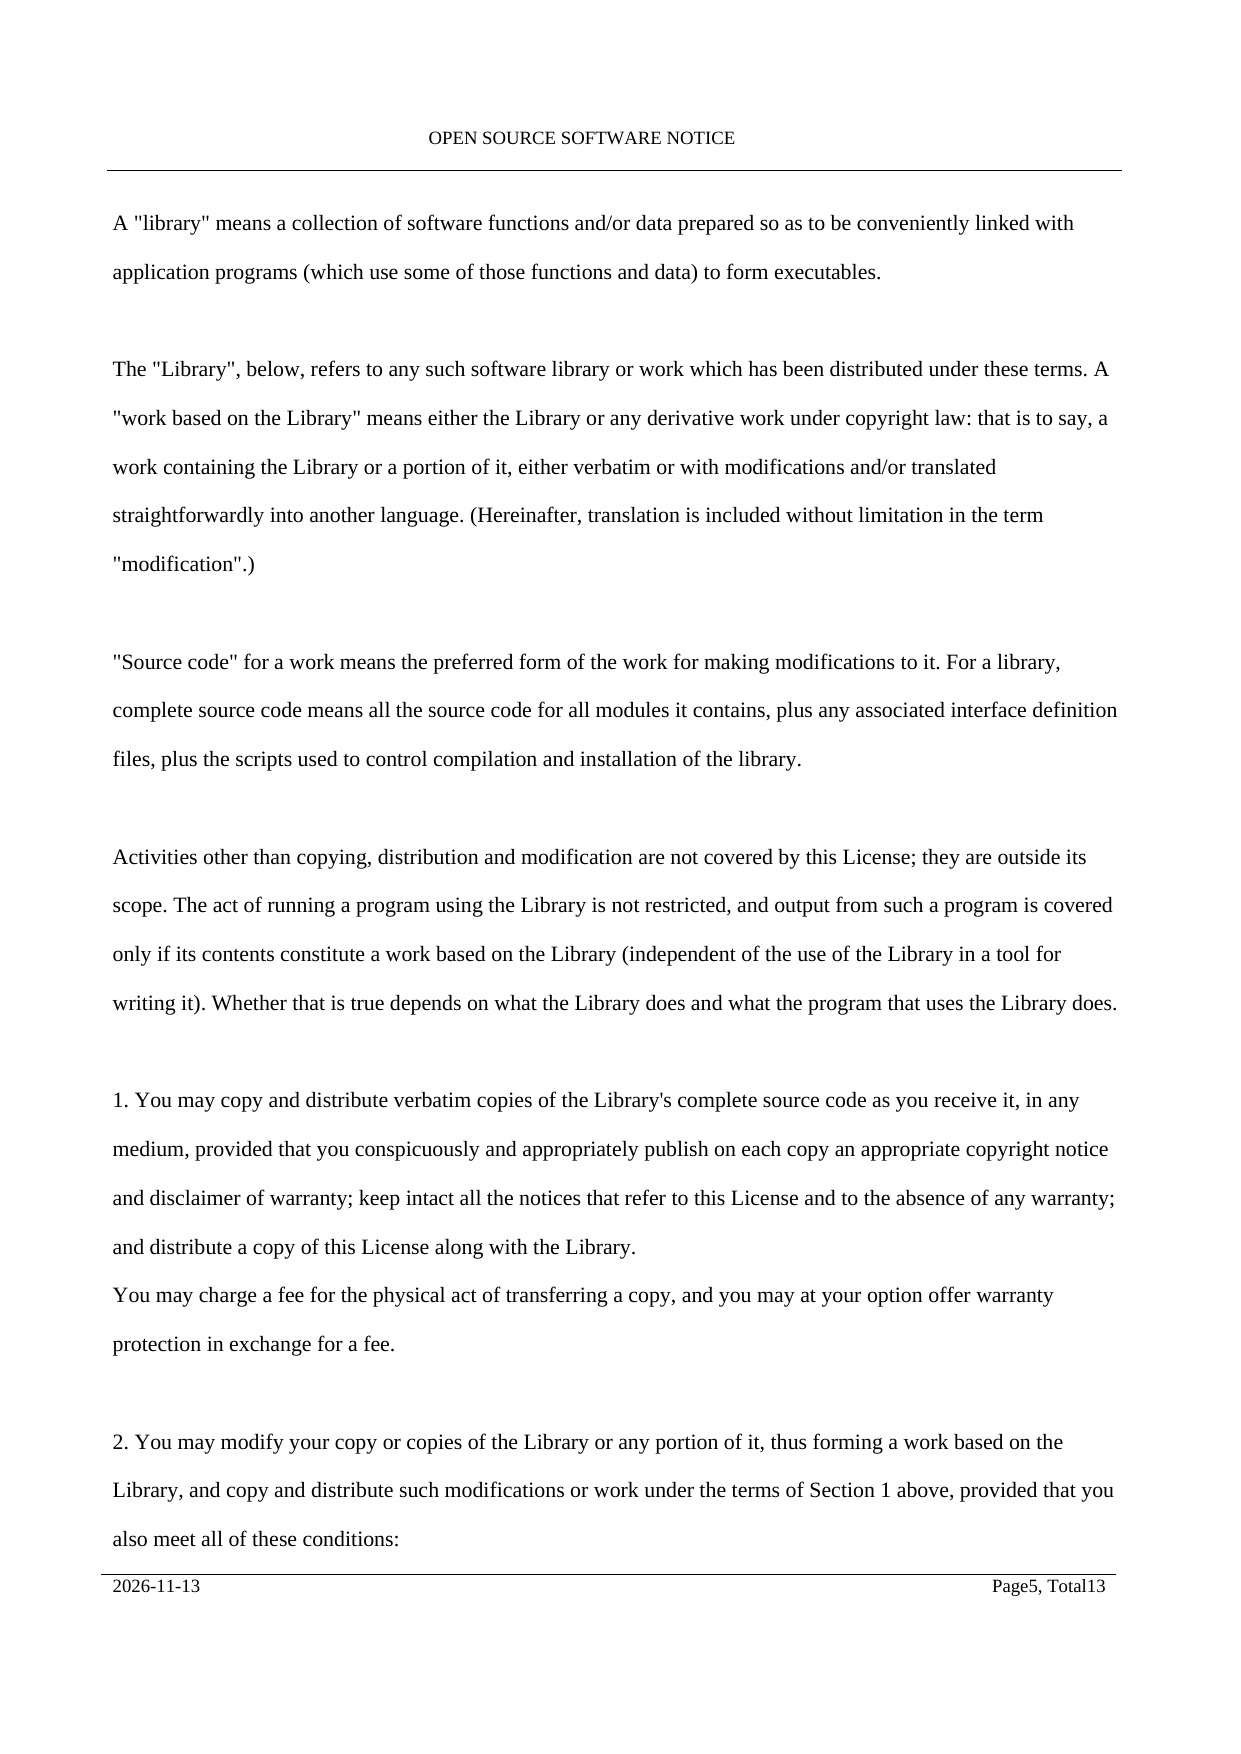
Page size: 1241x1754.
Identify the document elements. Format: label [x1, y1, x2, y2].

text [112, 206, 1128, 1555]
